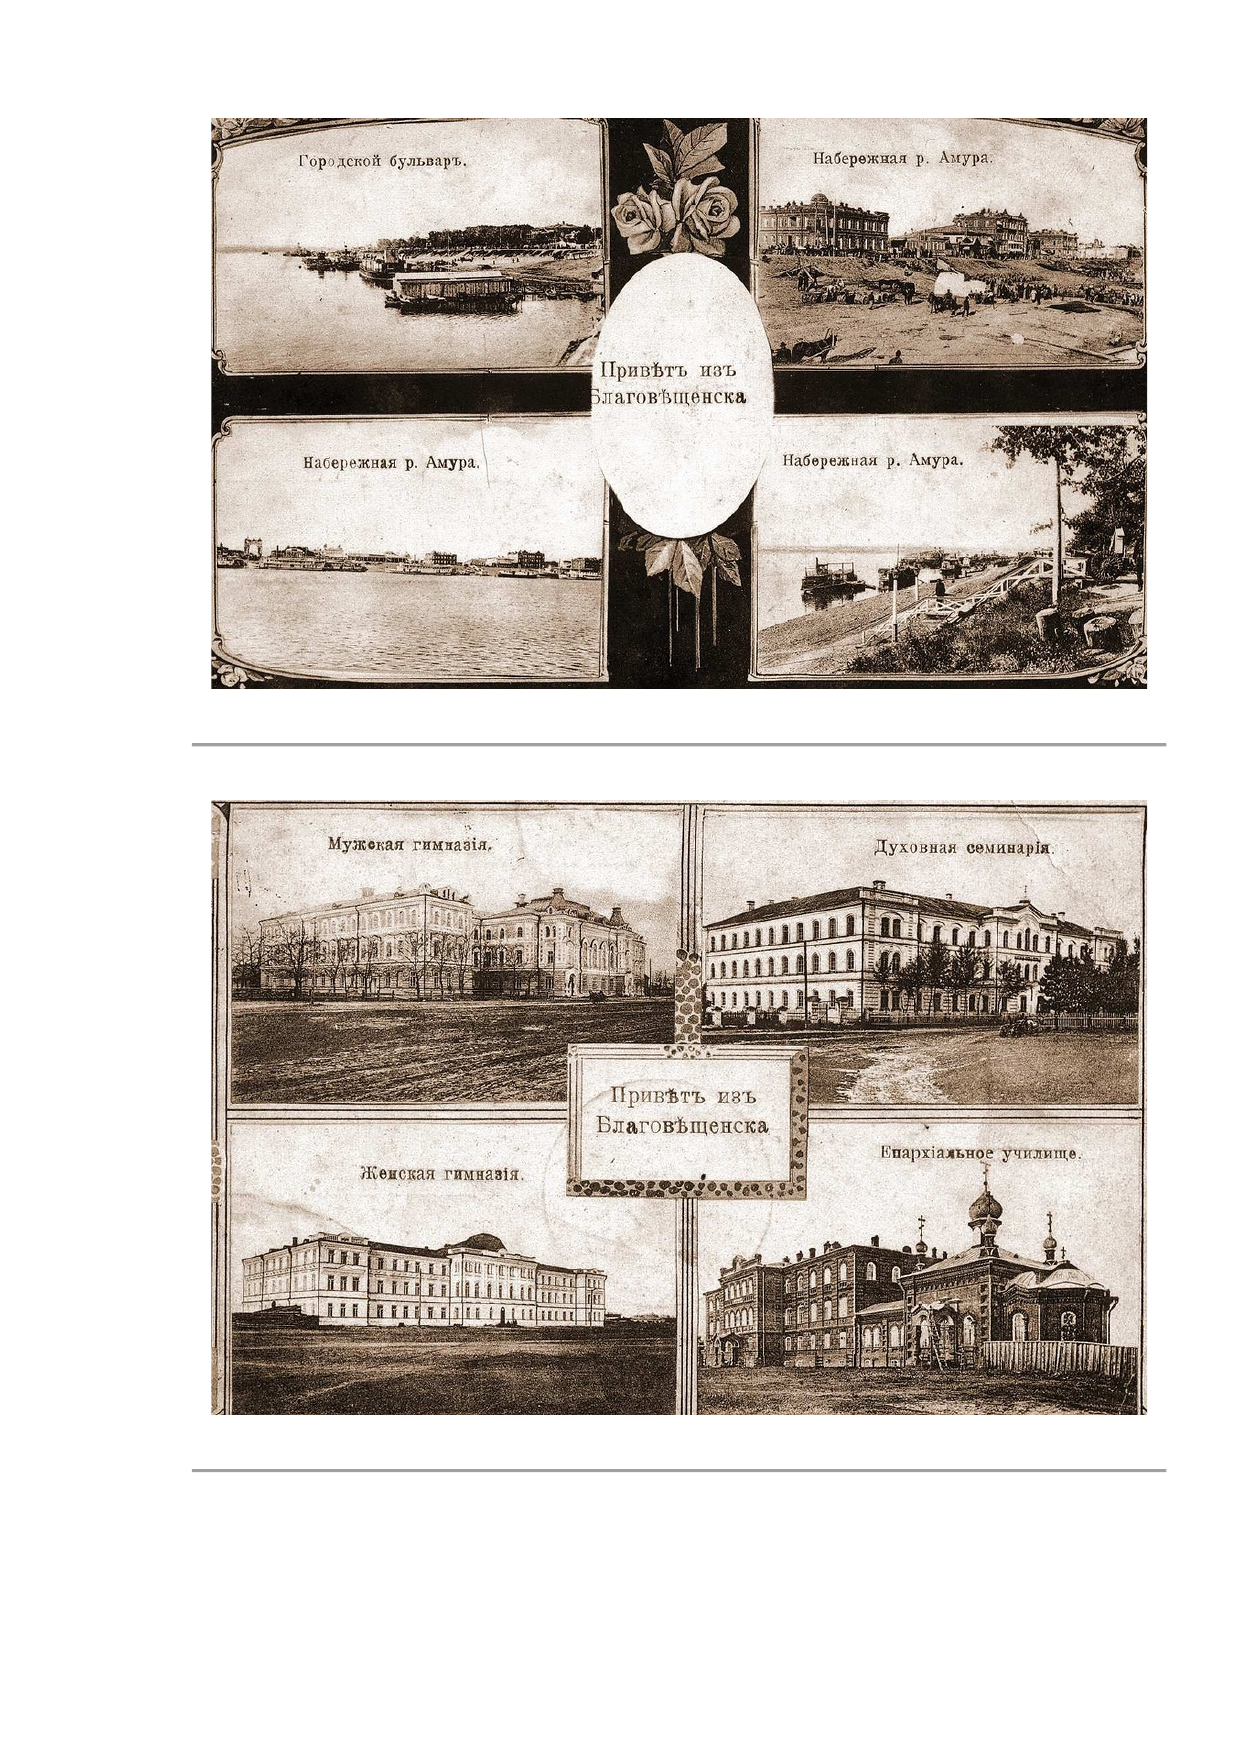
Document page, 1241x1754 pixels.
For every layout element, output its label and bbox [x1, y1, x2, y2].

picture [211, 118, 1148, 689]
picture [211, 800, 1148, 1415]
